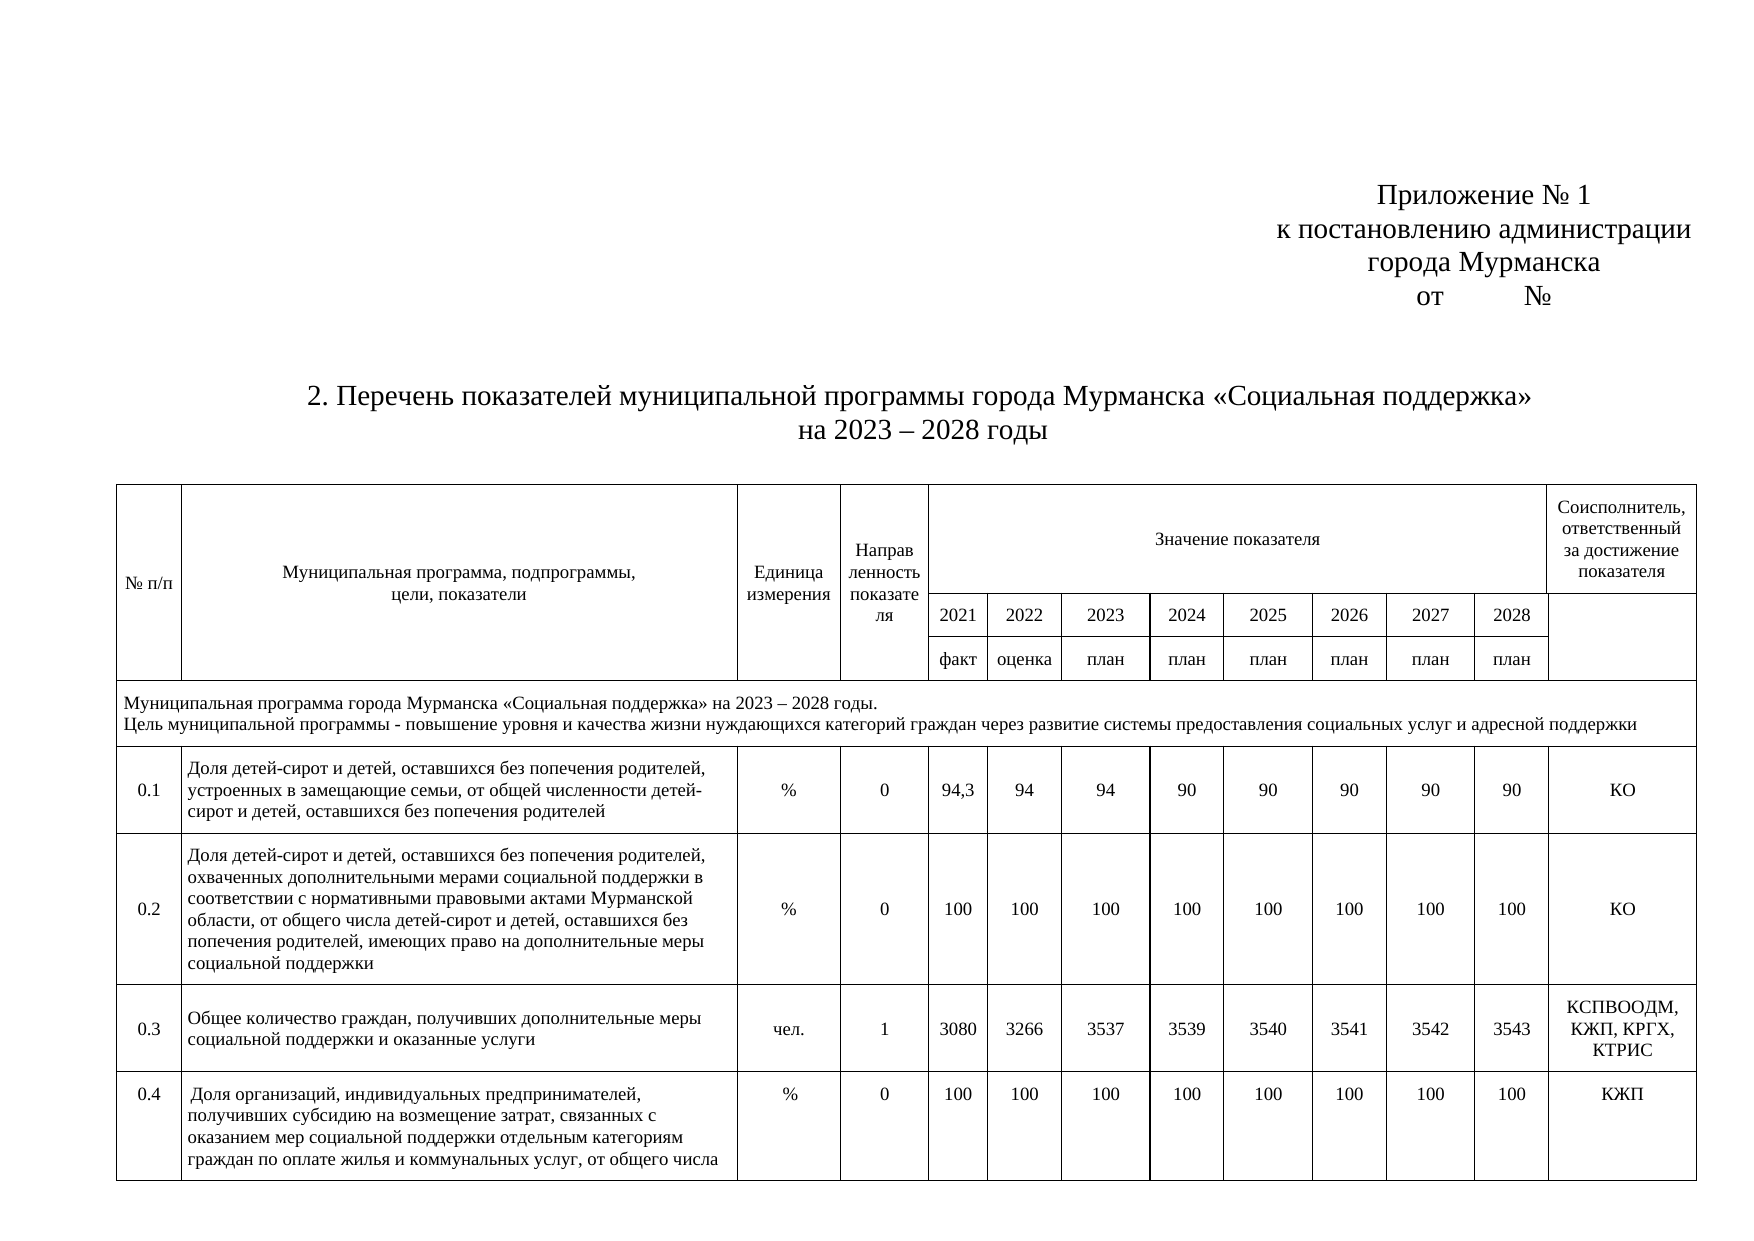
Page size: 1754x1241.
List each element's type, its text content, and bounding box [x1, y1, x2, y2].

table_cell 94 [1062, 747, 1149, 832]
table_cell факт [929, 637, 987, 680]
table_cell 100 [929, 834, 987, 984]
table_cell 2023 [1062, 594, 1149, 636]
table_cell % [738, 747, 840, 832]
table_cell [1549, 594, 1696, 680]
table_header Направ ленность показателя [841, 485, 928, 680]
table_cell 94 [988, 747, 1061, 832]
table_cell 0 [841, 834, 928, 984]
table_cell 3542 [1387, 985, 1474, 1071]
table_cell план [1313, 637, 1386, 680]
table_cell 3537 [1062, 985, 1149, 1071]
table_header Значение показателя [929, 485, 1546, 592]
table_cell 2022 [988, 594, 1061, 636]
table_cell план [1475, 637, 1548, 680]
table_cell 100 [1062, 834, 1149, 984]
table_cell 90 [1475, 747, 1548, 832]
table_cell 3539 [1151, 985, 1223, 1071]
table_cell 3266 [988, 985, 1061, 1071]
table_cell план [1387, 637, 1474, 680]
table_cell 100 [929, 1072, 987, 1180]
table_cell 100 [1475, 1072, 1548, 1180]
table_cell 100 [1313, 834, 1386, 984]
table_cell чел. [738, 985, 840, 1071]
table_cell оценка [988, 637, 1061, 680]
table_cell 100 [1062, 1072, 1149, 1180]
table_cell КО [1549, 747, 1696, 832]
table_cell 0 [841, 1072, 928, 1180]
table_cell 0.1 [117, 747, 181, 832]
table_cell 100 [1224, 1072, 1312, 1180]
table_cell 3540 [1224, 985, 1312, 1071]
table_cell 90 [1224, 747, 1312, 832]
table_header Единица измерения [738, 485, 840, 680]
table_cell 1 [841, 985, 928, 1071]
table_header Муниципальная программа, подпрограммы, цели, показатели [182, 485, 737, 680]
table_cell 100 [1224, 834, 1312, 984]
table_cell 2028 [1475, 594, 1548, 636]
table_cell 100 [988, 1072, 1061, 1180]
table_cell 100 [1387, 1072, 1474, 1180]
table_cell 2026 [1313, 594, 1386, 636]
table_cell Доля детей-сирот и детей, оставшихся без попечения родителей, охваченных дополнительными мерами социальной поддержки в соответствии с нормативными правовыми актами Мурманской области, от общего числа детей-сирот и детей, оставшихся без попечения родителей, имеющих право на дополнительные меры социальной поддержки [182, 834, 737, 984]
table_cell КЖП [1549, 1072, 1696, 1180]
table_cell 3541 [1313, 985, 1386, 1071]
table_header Приложение № 1 к постановлению администрации города Мурманска от № [1196, 177, 1754, 311]
table_header № п/п [117, 485, 181, 680]
table_header Соисполнитель, ответственный за достижение показателя [1547, 485, 1696, 592]
table_cell 2021 [929, 594, 987, 636]
table_cell план [1224, 637, 1312, 680]
table_cell 100 [1313, 1072, 1386, 1180]
table_cell Общее количество граждан, получивших дополнительные меры социальной поддержки и оказанные услуги [182, 985, 737, 1071]
table_cell 2025 [1224, 594, 1312, 636]
table_cell 100 [1151, 1072, 1223, 1180]
table_cell 90 [1387, 747, 1474, 832]
table_cell план [1062, 637, 1149, 680]
table_cell Доля организаций, индивидуальных предпринимателей, получивших субсидию на возмещение затрат, связанных с оказанием мер социальной поддержки отдельным категориям граждан по оплате жилья и коммунальных услуг, от общего числа обратившихся за ее получением [182, 1072, 737, 1180]
table_cell 0.4 [117, 1072, 181, 1180]
table_cell 100 [988, 834, 1061, 984]
table_cell 100 [1475, 834, 1548, 984]
table_cell КСПВООДМ, КЖП, КРГХ, КТРИС [1549, 985, 1696, 1071]
table_cell Муниципальная программа города Мурманска «Социальная поддержка» на 2023 – 2028 годы. Цель муниципальной программы - повышение уровня и качества жизни нуждающихся категорий граждан через развитие системы предоставления социальных услуг и адресной поддержки [117, 681, 1696, 746]
table_cell 3543 [1475, 985, 1548, 1071]
table_cell % [738, 834, 840, 984]
table_cell 100 [1387, 834, 1474, 984]
table_cell Доля детей-сирот и детей, оставшихся без попечения родителей, устроенных в замещающие семьи, от общей численности детей-сирот и детей, оставшихся без попечения родителей [182, 747, 737, 832]
table_cell % [738, 1072, 840, 1180]
table_cell КО [1549, 834, 1696, 984]
table_cell 0 [841, 747, 928, 832]
table_cell 0.2 [117, 834, 181, 984]
table_cell 3080 [929, 985, 987, 1071]
table_cell 90 [1151, 747, 1223, 832]
table_cell 2027 [1387, 594, 1474, 636]
table_cell план [1151, 637, 1223, 680]
table_cell 100 [1151, 834, 1223, 984]
table_cell 90 [1313, 747, 1386, 832]
text 2. Перечень показателей муниципальной программы города Мурманска «Социальная поддержка» на 2023 – 2028 годы [118, 378, 1728, 446]
table_cell 94,3 [929, 747, 987, 832]
table_cell 2024 [1151, 594, 1223, 636]
table_cell 0.3 [117, 985, 181, 1071]
